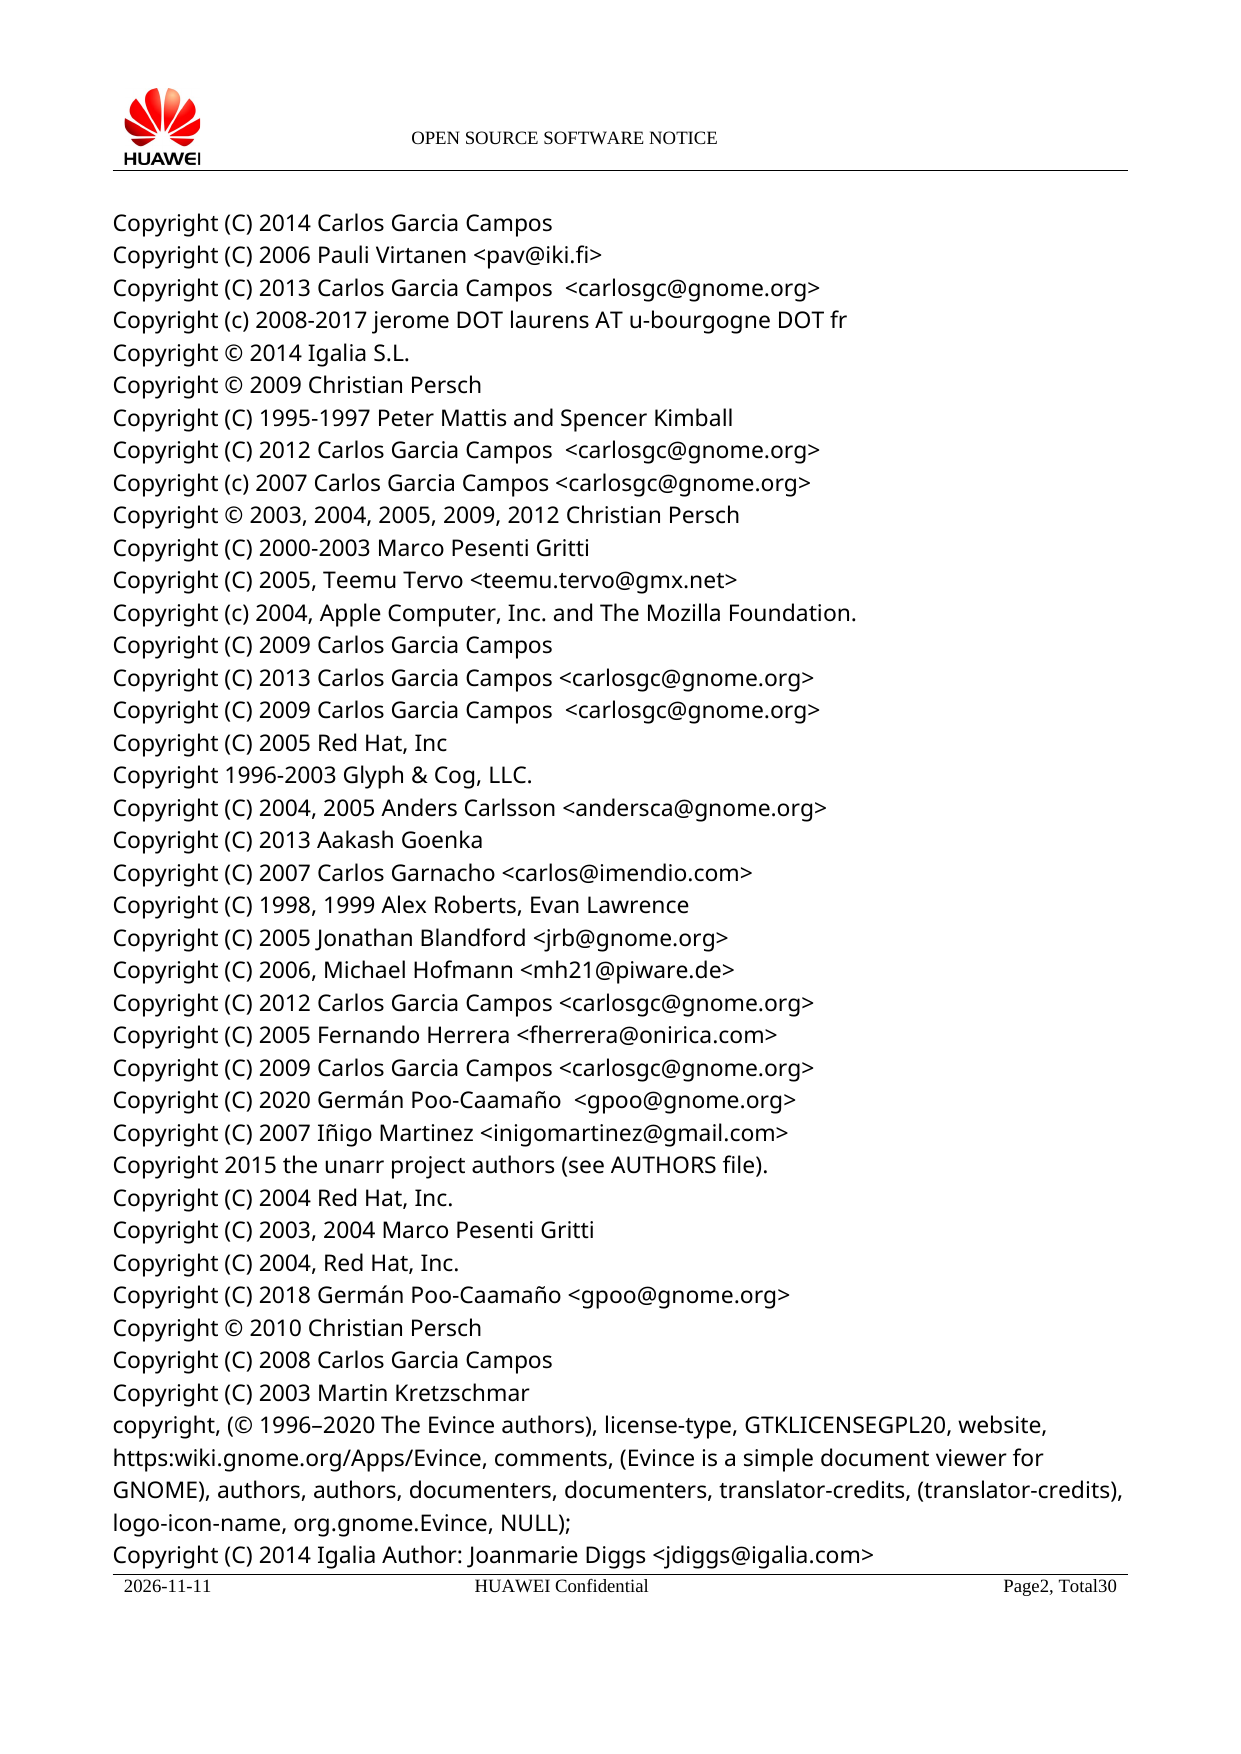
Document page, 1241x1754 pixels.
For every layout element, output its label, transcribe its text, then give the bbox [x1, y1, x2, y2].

picture [124, 88, 201, 165]
